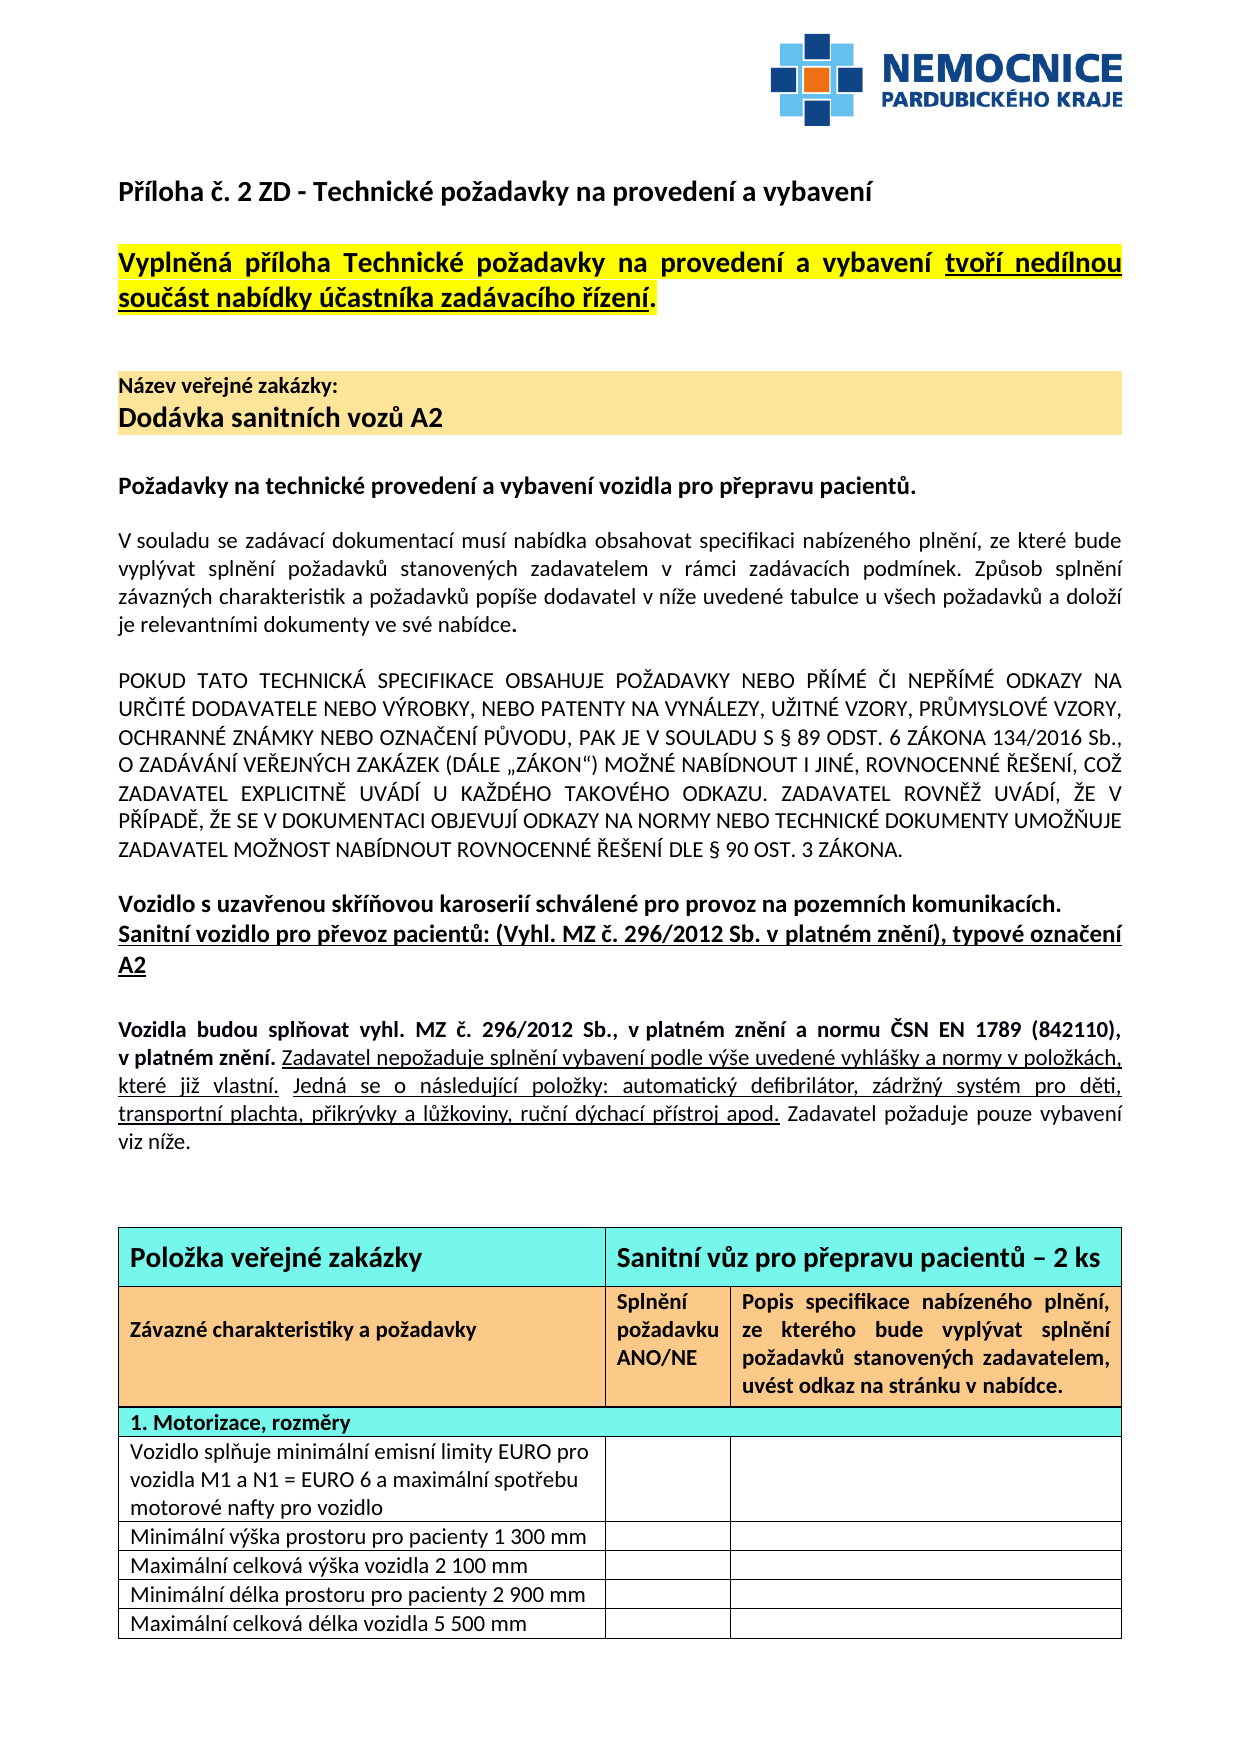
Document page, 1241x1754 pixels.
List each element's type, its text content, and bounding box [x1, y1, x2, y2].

table_cell [731, 1551, 1121, 1579]
table_cell [606, 1580, 730, 1608]
table_cell 1. Motorizace, rozměry [119, 1408, 1121, 1436]
text Příloha č. 2 ZD - Technické požadavky na provedení a vybavení [118, 173, 1122, 208]
text Sanitní vozidlo pro převoz pacientů: (Vyhl. MZ č. 296/2012 Sb. v platném znění), typové označení A2 [118, 919, 1122, 945]
text POKUD TATO TECHNICKÁ SPECIFIKACE OBSAHUJE POŽADAVKY NEBO PŘÍMÉ ČI NEPŘÍMÉ ODKAZY NA URČITÉ DODAVATELE NEBO VÝROBKY, NEBO PATENTY NA VYNÁLEZY, UŽITNÉ VZORY, PRŮMYSLOVÉ VZORY, OCHRANNÉ ZNÁMKY NEBO OZNAČENÍ PŮVODU, PAK JE V SOULADU S § 89 ODST. 6 ZÁKONA 134/2016 Sb., O ZADÁVÁNÍ VEŘEJNÝCH ZAKÁZEK (DÁLE „ZÁKON“) MOŽNÉ NABÍDNOUT I JINÉ, ROVNOCENNÉ ŘEŠENÍ, COŽ ZADAVATEL EXPLICITNĚ UVÁDÍ U KAŽDÉHO TAKOVÉHO ODKAZU. ZADAVATEL ROVNĚŽ UVÁDÍ, ŽE V PŘÍPADĚ, ŽE SE V DOKUMENTACI OBJEVUJÍ ODKAZY NA NORMY NEBO TECHNICKÉ DOKUMENTY UMOŽŇUJE ZADAVATEL MOŽNOST NABÍDNOUT ROVNOCENNÉ ŘEŠENÍ DLE § 90 OST. 3 ZÁKONA. [118, 667, 1122, 863]
table_cell [606, 1609, 730, 1637]
text Sanitní vozidlo pro převoz pacientů: (Vyhl. MZ č. 296/2012 Sb. v platném znění), typové označení A2 [118, 946, 1122, 980]
table_cell [731, 1609, 1121, 1637]
table_cell [606, 1551, 730, 1579]
table_cell [731, 1437, 1121, 1521]
table_header Položka veřejné zakázky [119, 1228, 605, 1286]
text Název veřejné zakázky: [118, 371, 1122, 399]
table_cell Minimální délka prostoru pro pacienty 2 900 mm [119, 1580, 605, 1608]
table_cell [731, 1522, 1121, 1550]
table_cell [606, 1522, 730, 1550]
table_cell Popis specifikace nabízeného plnění, ze kterého bude vyplývat splnění požadavků stanovených zadavatelem, uvést odkaz na stránku v nabídce. [731, 1287, 1121, 1406]
text Dodávka sanitních vozů A2 [118, 399, 1122, 435]
text Požadavky na technické provedení a vybavení vozidla pro přepravu pacientů. [118, 471, 1122, 501]
table_cell [731, 1580, 1121, 1608]
picture [769, 32, 1123, 127]
table_cell Vozidlo splňuje minimální emisní limity EURO pro vozidla M1 a N1 = EURO 6 a maximální spotřebu motorové nafty pro vozidlo [119, 1437, 605, 1521]
text Vozidlo s uzavřenou skříňovou karoserií schválené pro provoz na pozemních komunikacích. [118, 888, 1122, 919]
table_cell Maximální celková výška vozidla 2 100 mm [119, 1551, 605, 1579]
table_cell [606, 1437, 730, 1521]
table_cell Minimální výška prostoru pro pacienty 1 300 mm [119, 1522, 605, 1550]
table_header Sanitní vůz pro přepravu pacientů – 2 ks [606, 1228, 1121, 1286]
table_cell Splnění požadavku ANO/NE [606, 1287, 730, 1406]
text Vozidla budou splňovat vyhl. MZ č. 296/2012 Sb., v platném znění a normu ČSN EN 1789 (842110), v platném znění. Zadavatel nepožaduje splnění vybavení podle výše uvedené vyhlášky a normy v položkách, které již vlastní. Jedná se o následující položky: automatický defibrilátor, zádržný systém pro děti, transportní plachta, přikrývky a lůžkoviny, ruční dýchací přístroj apod. Zadavatel požaduje pouze vybavení viz níže. [118, 1015, 1122, 1155]
table_cell Maximální celková délka vozidla 5 500 mm [119, 1609, 605, 1637]
text Vyplněná příloha Technické požadavky na provedení a vybavení tvoří nedílnou součást nabídky účastníka zadávacího řízení. [118, 279, 1122, 315]
table_cell Závazné charakteristiky a požadavky [119, 1287, 605, 1406]
text V souladu se zadávací dokumentací musí nabídka obsahovat specifikaci nabízeného plnění, ze které bude vyplývat splnění požadavků stanovených zadavatelem v rámci zadávacích podmínek. Způsob splnění závazných charakteristik a požadavků popíše dodavatel v níže uvedené tabulce u všech požadavků a doloží je relevantními dokumenty ve své nabídce. [118, 526, 1122, 638]
